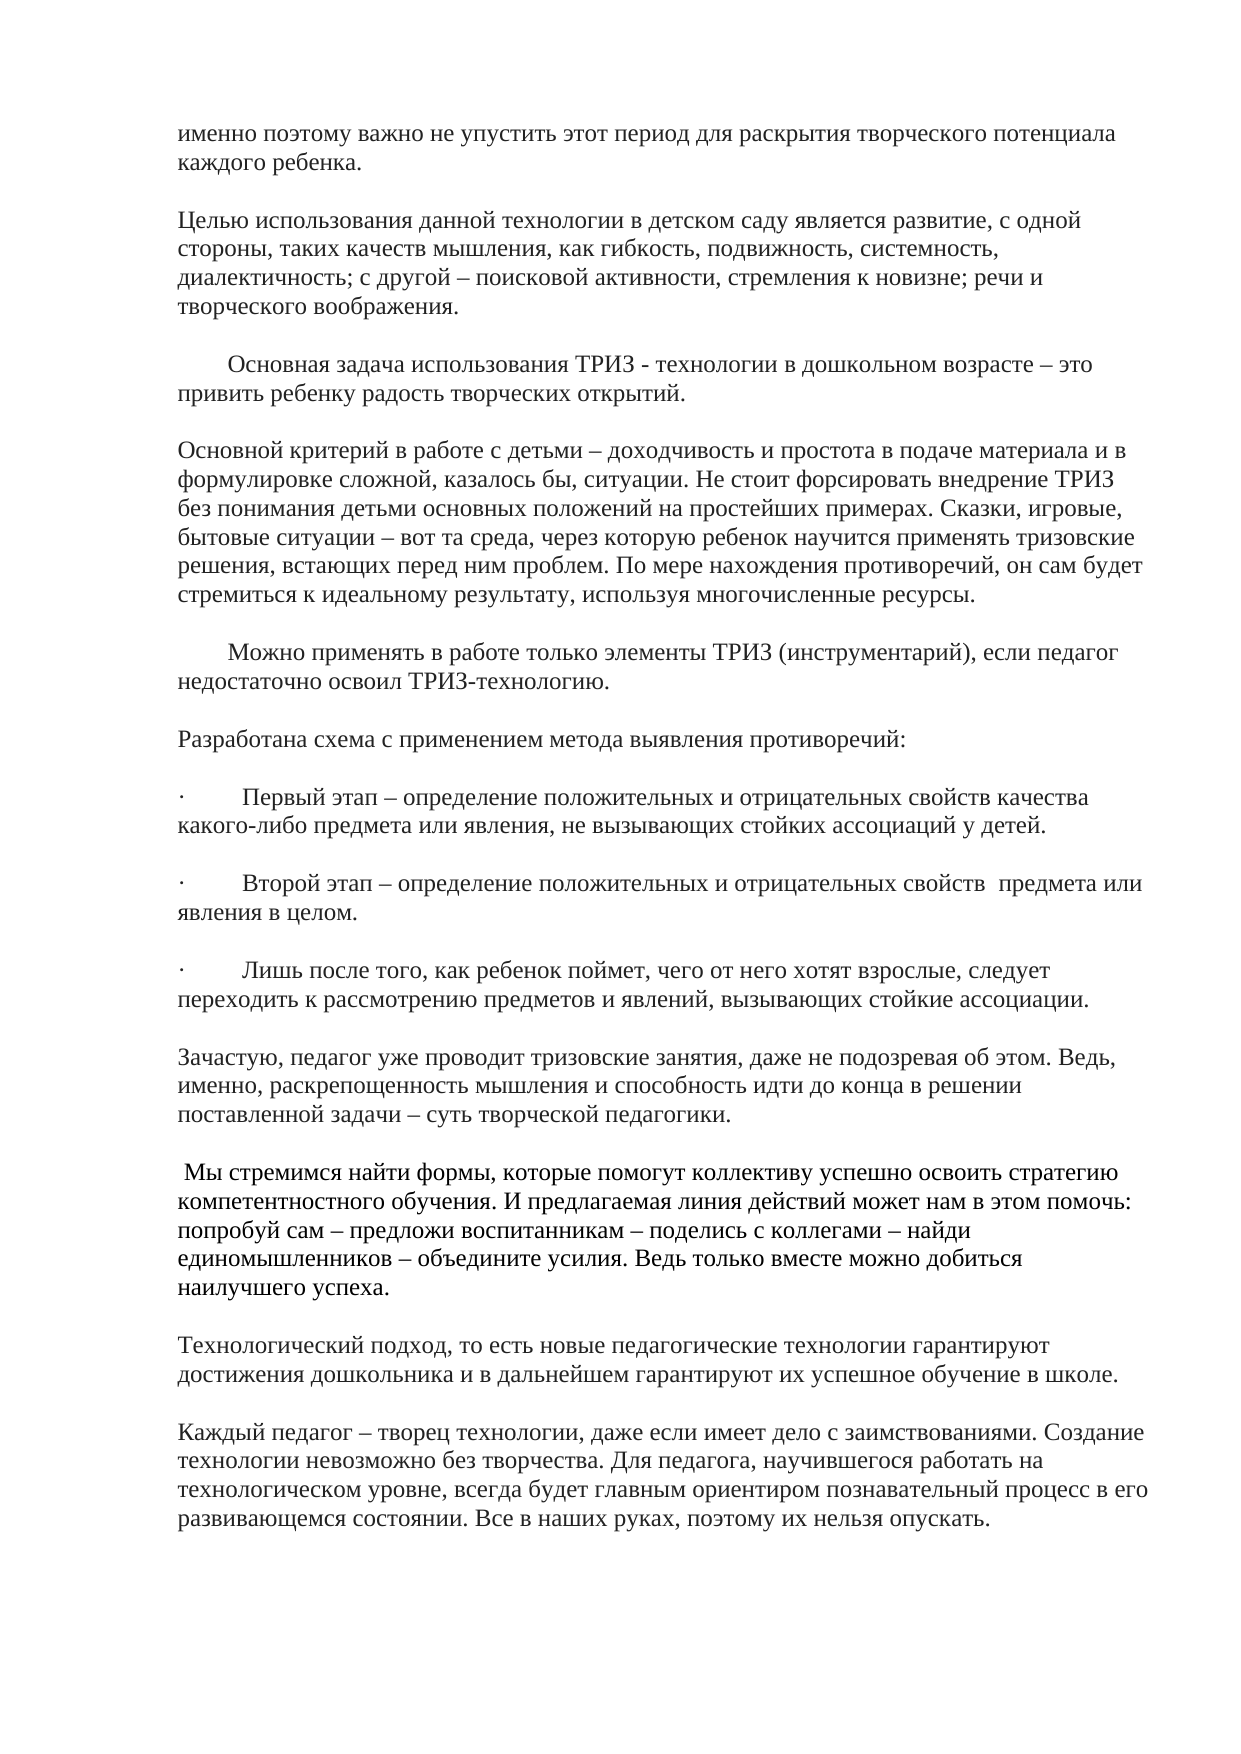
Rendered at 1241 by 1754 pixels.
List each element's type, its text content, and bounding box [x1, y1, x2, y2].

text Зачастую, педагог уже проводит тризовские занятия, даже не подозревая об этом. Ведь, именно, раскрепощенность мышления и способность идти до конца в решении поставленной задачи – суть творческой педагогики. [177, 1042, 1152, 1128]
text Можно применять в работе только элементы ТРИЗ (инструментарий), если педагог недостаточно освоил ТРИЗ-технологию. [177, 637, 1152, 695]
text Технологический подход, то есть новые педагогические технологии гарантируют достижения дошкольника и в дальнейшем гарантируют их успешное обучение в школе. [177, 1330, 1152, 1388]
text · Первый этап – определение положительных и отрицательных свойств качества какого-либо предмета или явления, не вызывающих стойких ассоциаций у детей. [177, 782, 1152, 839]
text Основной критерий в работе с детьми – доходчивость и простота в подаче материала и в формулировке сложной, казалось бы, ситуации. Не стоит форсировать внедрение ТРИЗ без понимания детьми основных положений на простейших примерах. Сказки, игровые, бытовые ситуации – вот та среда, через которую ребенок научится применять тризовские решения, встающих перед ним проблем. По мере нахождения противоречий, он сам будет стремиться к идеальному результату, используя многочисленные ресурсы. [177, 436, 1152, 608]
text · Лишь после того, как ребенок поймет, чего от него хотят взрослые, следует переходить к рассмотрению предметов и явлений, вызывающих стойкие ассоциации. [177, 955, 1152, 1013]
text Каждый педагог – творец технологии, даже если имеет дело с заимствованиями. Создание технологии невозможно без творчества. Для педагога, научившегося работать на технологическом уровне, всегда будет главным ориентиром познавательный процесс в его развивающемся состоянии. Все в наших руках, поэтому их нельзя опускать. [177, 1417, 1152, 1532]
text Разработана схема с применением метода выявления противоречий: [177, 724, 1152, 753]
text Основная задача использования ТРИЗ - технологии в дошкольном возрасте – это привить ребенку радость творческих открытий. [177, 349, 1152, 406]
text Мы стремимся найти формы, которые помогут коллективу успешно освоить стратегию компетентностного обучения. И предлагаемая линия действий может нам в этом помочь: попробуй сам – предложи воспитанникам – поделись с коллегами – найди единомышленников – объедините усилия. Ведь только вместе можно добиться наилучшего успеха. [177, 1157, 1152, 1301]
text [177, 118, 1152, 176]
text Целью использования данной технологии в детском саду является развитие, с одной стороны, таких качеств мышления, как гибкость, подвижность, системность, диалектичность; с другой – поисковой активности, стремления к новизне; речи и творческого воображения. [177, 205, 1152, 320]
text · Второй этап – определение положительных и отрицательных свойств предмета или явления в целом. [177, 868, 1152, 926]
